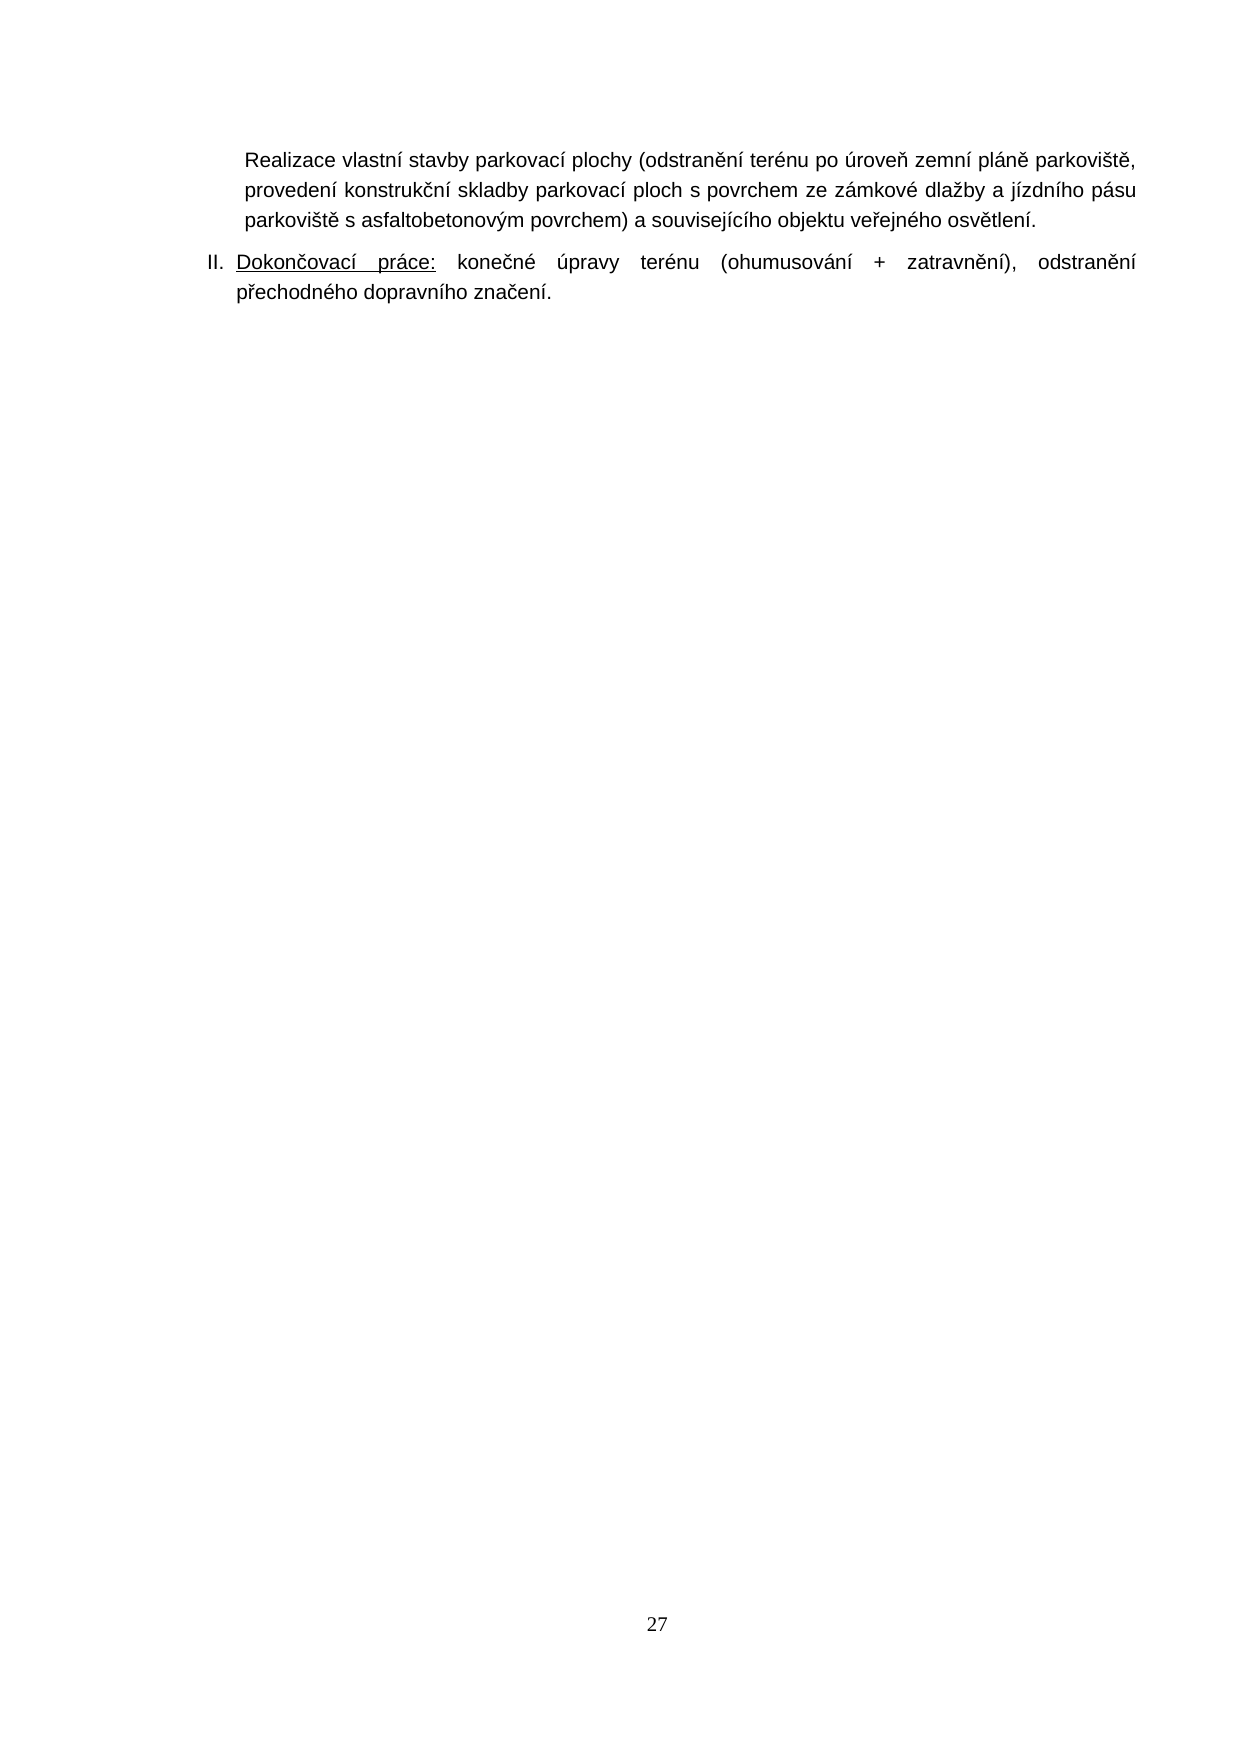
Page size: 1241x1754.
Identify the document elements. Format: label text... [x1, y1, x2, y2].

list Dokončovací práce: konečné úpravy terénu (ohumusování + zatravnění), odstranění přechodného dopravního značení. [207, 250, 1137, 304]
text Realizace vlastní stavby parkovací plochy (odstranění terénu po úroveň zemní pláně parkoviště, provedení konstrukční skladby parkovací ploch s povrchem ze zámkové dlažby a jízdního pásu parkoviště s asfaltobetonovým povrchem) a souvisejícího objektu veřejného osvětlení. [244, 148, 1137, 231]
